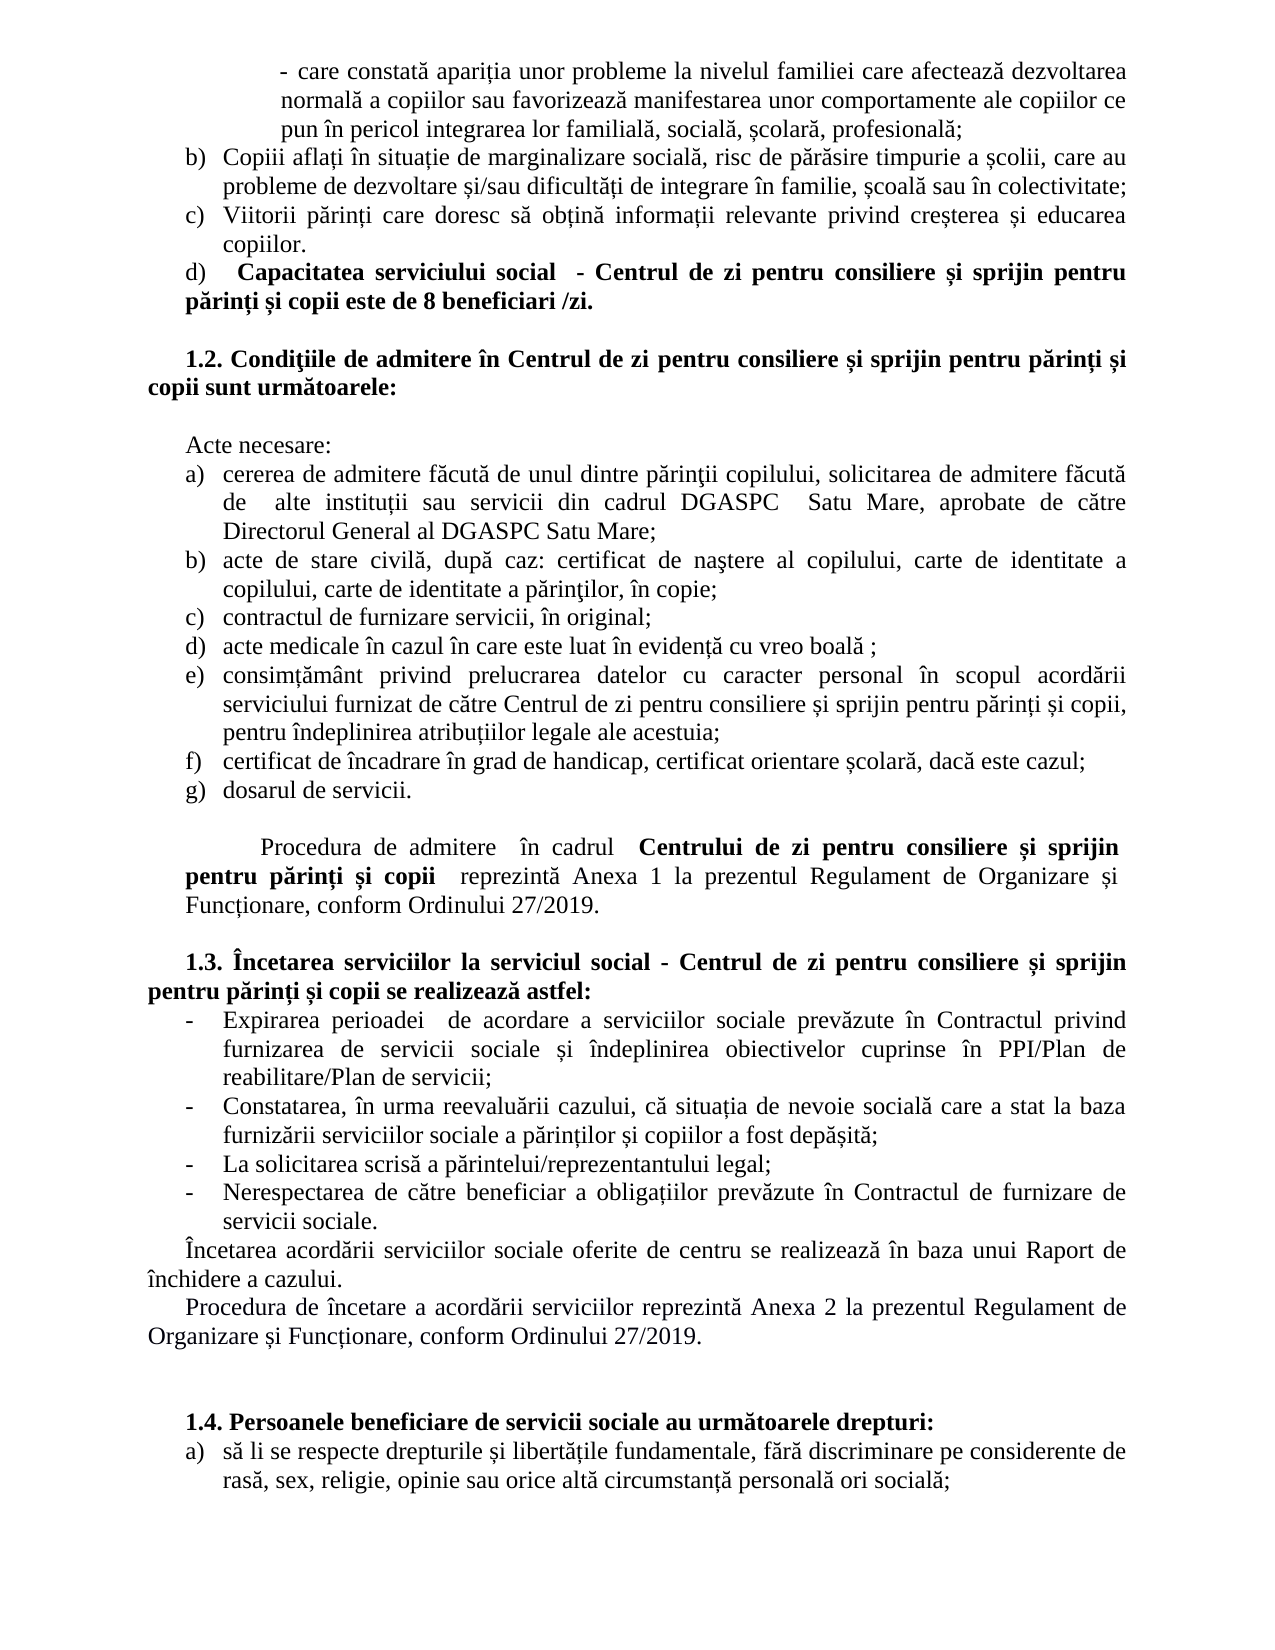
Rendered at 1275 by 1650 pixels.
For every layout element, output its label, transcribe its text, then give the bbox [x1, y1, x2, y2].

text Acte necesare: [148, 430, 1127, 459]
list Copiii aflați în situație de marginalizare socială, risc de părăsire timpurie a școlii, care au probleme de dezvoltare și/sau dificultăți de integrare în familie, școală sau în colectivitate; [185, 142, 1127, 200]
text 1.3. Încetarea serviciilor la serviciul social - Centrul de zi pentru consiliere și sprijin pentru părinți și copii se realizează astfel: [148, 947, 1127, 1005]
list dosarul de servicii. [185, 775, 1127, 804]
list certificat de încadrare în grad de handicap, certificat orientare școlară, dacă este cazul; [185, 746, 1127, 775]
text d) Capacitatea serviciului social - Centrul de zi pentru consiliere și sprijin pentru părinți și copii este de 8 beneficiari /zi. [185, 257, 1127, 315]
list Expirarea perioadei de acordare a serviciilor sociale prevăzute în Contractul privind furnizarea de servicii sociale și îndeplinirea obiectivelor cuprinse în PPI/Plan de reabilitare/Plan de servicii; [185, 1005, 1127, 1091]
text 1.4. Persoanele beneficiare de servicii sociale au următoarele drepturi: [148, 1407, 1127, 1436]
list contractul de furnizare servicii, în original; [185, 602, 1127, 631]
list Nerespectarea de către beneficiar a obligațiilor prevăzute în Contractul de furnizare de servicii sociale. [185, 1177, 1127, 1235]
list acte de stare civilă, după caz: certificat de naştere al copilului, carte de identitate a copilului, carte de identitate a părinţilor, în copie; [185, 545, 1127, 602]
list La solicitarea scrisă a părintelui/reprezentantului legal; [185, 1149, 1127, 1177]
list să li se respecte drepturile și libertățile fundamentale, fără discriminare pe considerente de rasă, sex, religie, opinie sau orice altă circumstanță personală ori socială; [185, 1436, 1127, 1494]
list acte medicale în cazul în care este luat în evidență cu vreo boală ; [185, 631, 1127, 660]
text 1.2. Condiţiile de admitere în Centrul de zi pentru consiliere și sprijin pentru părinți și copii sunt următoarele: [148, 344, 1127, 401]
list care constată apariția unor probleme la nivelul familiei care afectează dezvoltarea normală a copiilor sau favorizează manifestarea unor comportamente ale copiilor ce pun în pericol integrarea lor familială, socială, școlară, profesională; [279, 56, 1127, 142]
text Încetarea acordării serviciilor sociale oferite de centru se realizează în baza unui Raport de închidere a cazului. [148, 1235, 1127, 1292]
text Procedura de admitere în cadrul Centrului de zi pentru consiliere și sprijin pentru părinți și copii reprezintă Anexa 1 la prezentul Regulament de Organizare și Funcționare, conform Ordinului 27/2019. [185, 832, 1119, 919]
list consimțământ privind prelucrarea datelor cu caracter personal în scopul acordării serviciului furnizat de către Centrul de zi pentru consiliere și sprijin pentru părinți și copii, pentru îndeplinirea atribuțiilor legale ale acestuia; [185, 660, 1127, 746]
list cererea de admitere făcută de unul dintre părinţii copilului, solicitarea de admitere făcută de alte instituții sau servicii din cadrul DGASPC Satu Mare, aprobate de către Directorul General al DGASPC Satu Mare; [185, 459, 1127, 545]
text Procedura de încetare a acordării serviciilor reprezintă Anexa 2 la prezentul Regulament de Organizare și Funcționare, conform Ordinului 27/2019. [148, 1292, 1127, 1350]
list Viitorii părinți care doresc să obțină informații relevante privind creșterea și educarea copiilor. [185, 200, 1127, 257]
list Constatarea, în urma reevaluării cazului, că situația de nevoie socială care a stat la baza furnizării serviciilor sociale a părinților și copiilor a fost depășită; [185, 1091, 1127, 1149]
